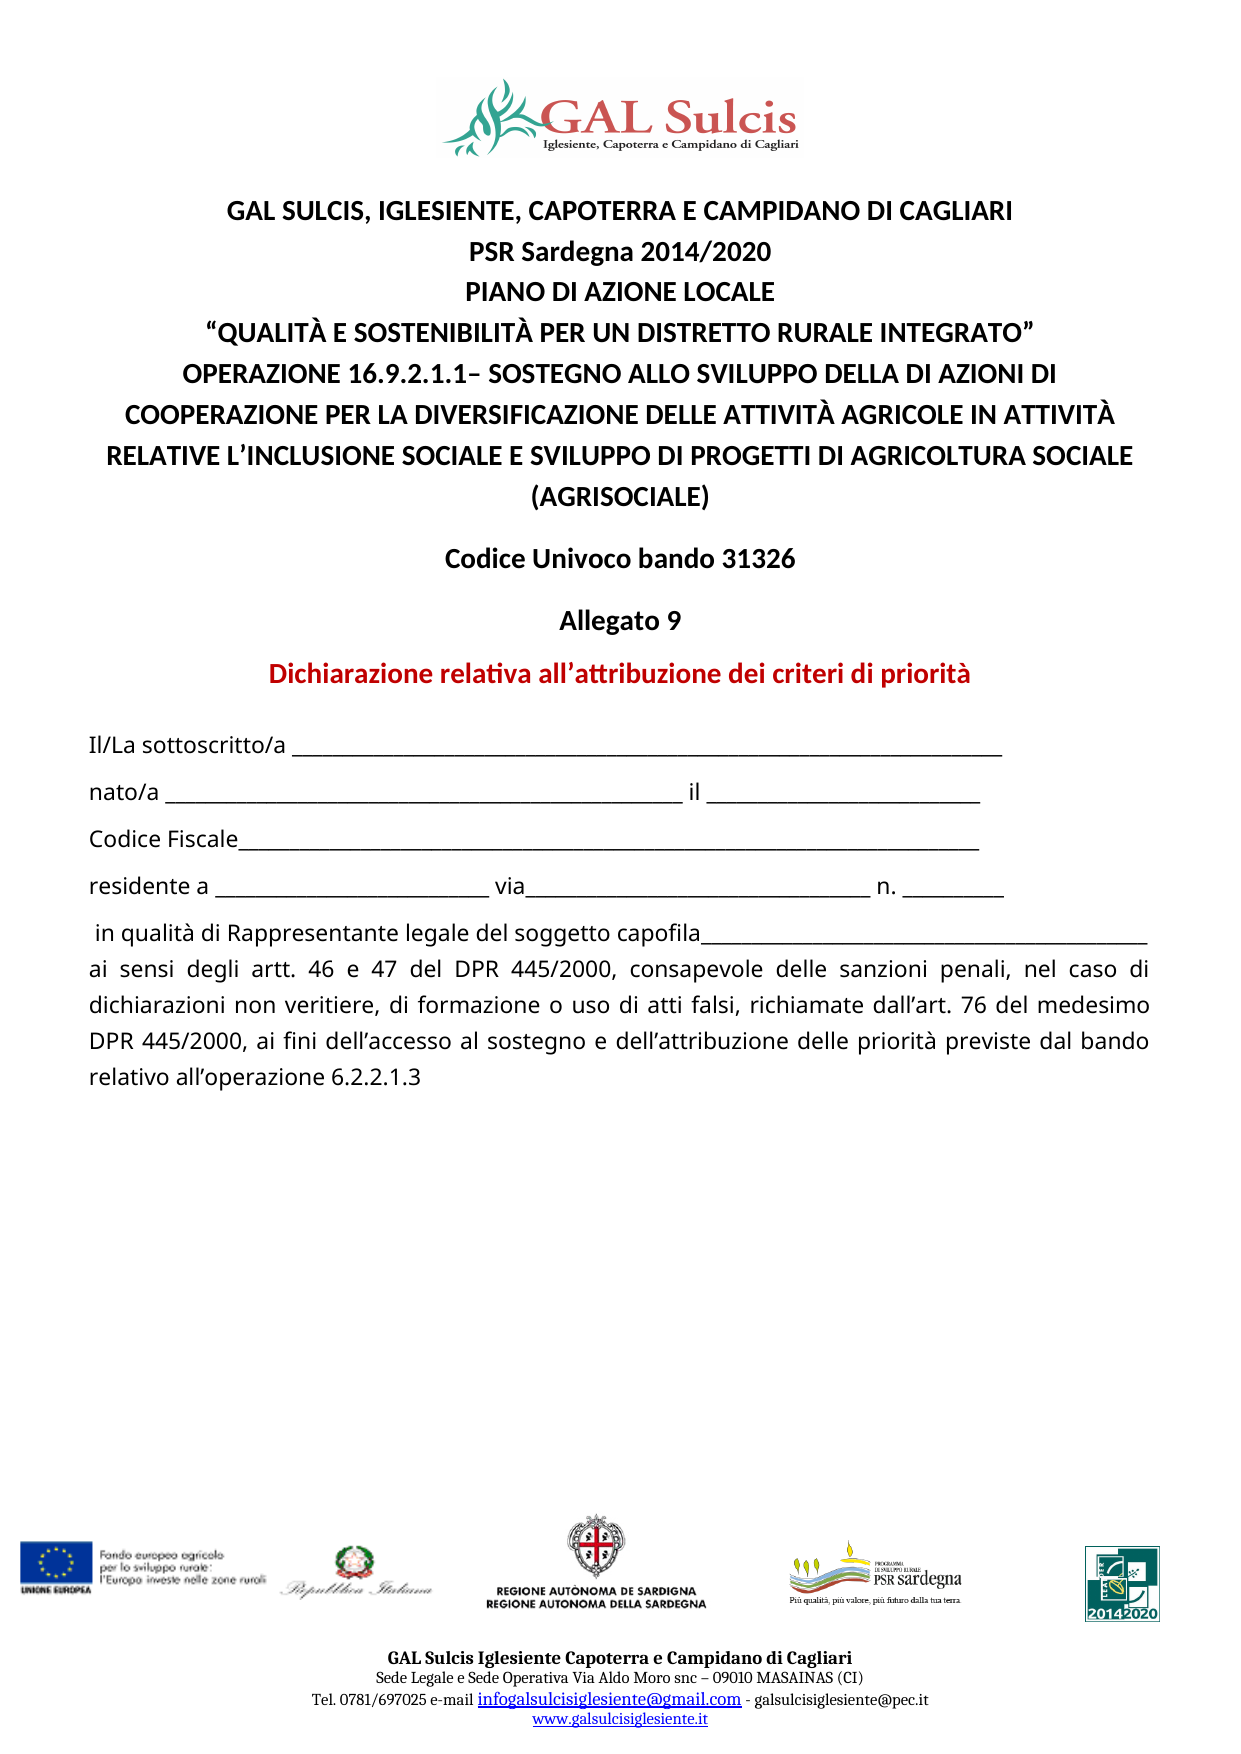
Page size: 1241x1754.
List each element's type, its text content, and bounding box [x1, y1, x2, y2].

text Allegato 9 [89, 602, 1152, 637]
text “QUALITÀ E SOSTENIBILITÀ PER UN DISTRETTO RURALE INTEGRATO” [89, 314, 1152, 350]
picture [789, 1540, 962, 1606]
picture [275, 1540, 438, 1600]
text nato/a ___________________________________________________ il ___________________________ [89, 776, 1152, 808]
text OPERAZIONE 16.9.2.1.1– SOSTEGNO ALLO SVILUPPO DELLA DI AZIONI DI COOPERAZIONE PER LA DIVERSIFICAZIONE DELLE ATTIVITÀ AGRICOLE IN ATTIVITÀ RELATIVE L’INCLUSIONE SOCIALE E SVILUPPO DI PROGETTI DI AGRICOLTURA SOCIALE (AGRISOCIALE) [89, 355, 1152, 514]
text residente a ___________________________ via__________________________________ n. __________ [89, 870, 1152, 901]
text Dichiarazione relativa all’attribuzione dei criteri di priorità [89, 655, 1152, 691]
text GAL SULCIS, IGLESIENTE, CAPOTERRA E CAMPIDANO DI CAGLIARI [89, 192, 1152, 227]
text Codice Fiscale_________________________________________________________________________ [89, 823, 1152, 854]
picture [476, 1505, 715, 1623]
picture [435, 77, 805, 158]
text ai sensi degli artt. 46 e 47 del DPR 445/2000, consapevole delle sanzioni penali, nel caso di dichiarazioni non veritiere, di formazione o uso di atti falsi, richiamate dall’art. 76 del medesimo DPR 445/2000, ai fini dell’accesso al sostegno e dell’attribuzione delle priorità previste dal bando relativo all’operazione 6.2.2.1.3 [89, 953, 1152, 1092]
text PIANO DI AZIONE LOCALE [89, 273, 1152, 309]
text in qualità di Rappresentante legale del soggetto capofila____________________________________________ [89, 917, 1152, 948]
text PSR Sardegna 2014/2020 [89, 233, 1152, 268]
picture [19, 1540, 270, 1597]
picture [1085, 1546, 1160, 1622]
text Il/La sottoscritto/a ______________________________________________________________________ [89, 729, 1152, 761]
text Codice Univoco bando 31326 [89, 540, 1152, 576]
